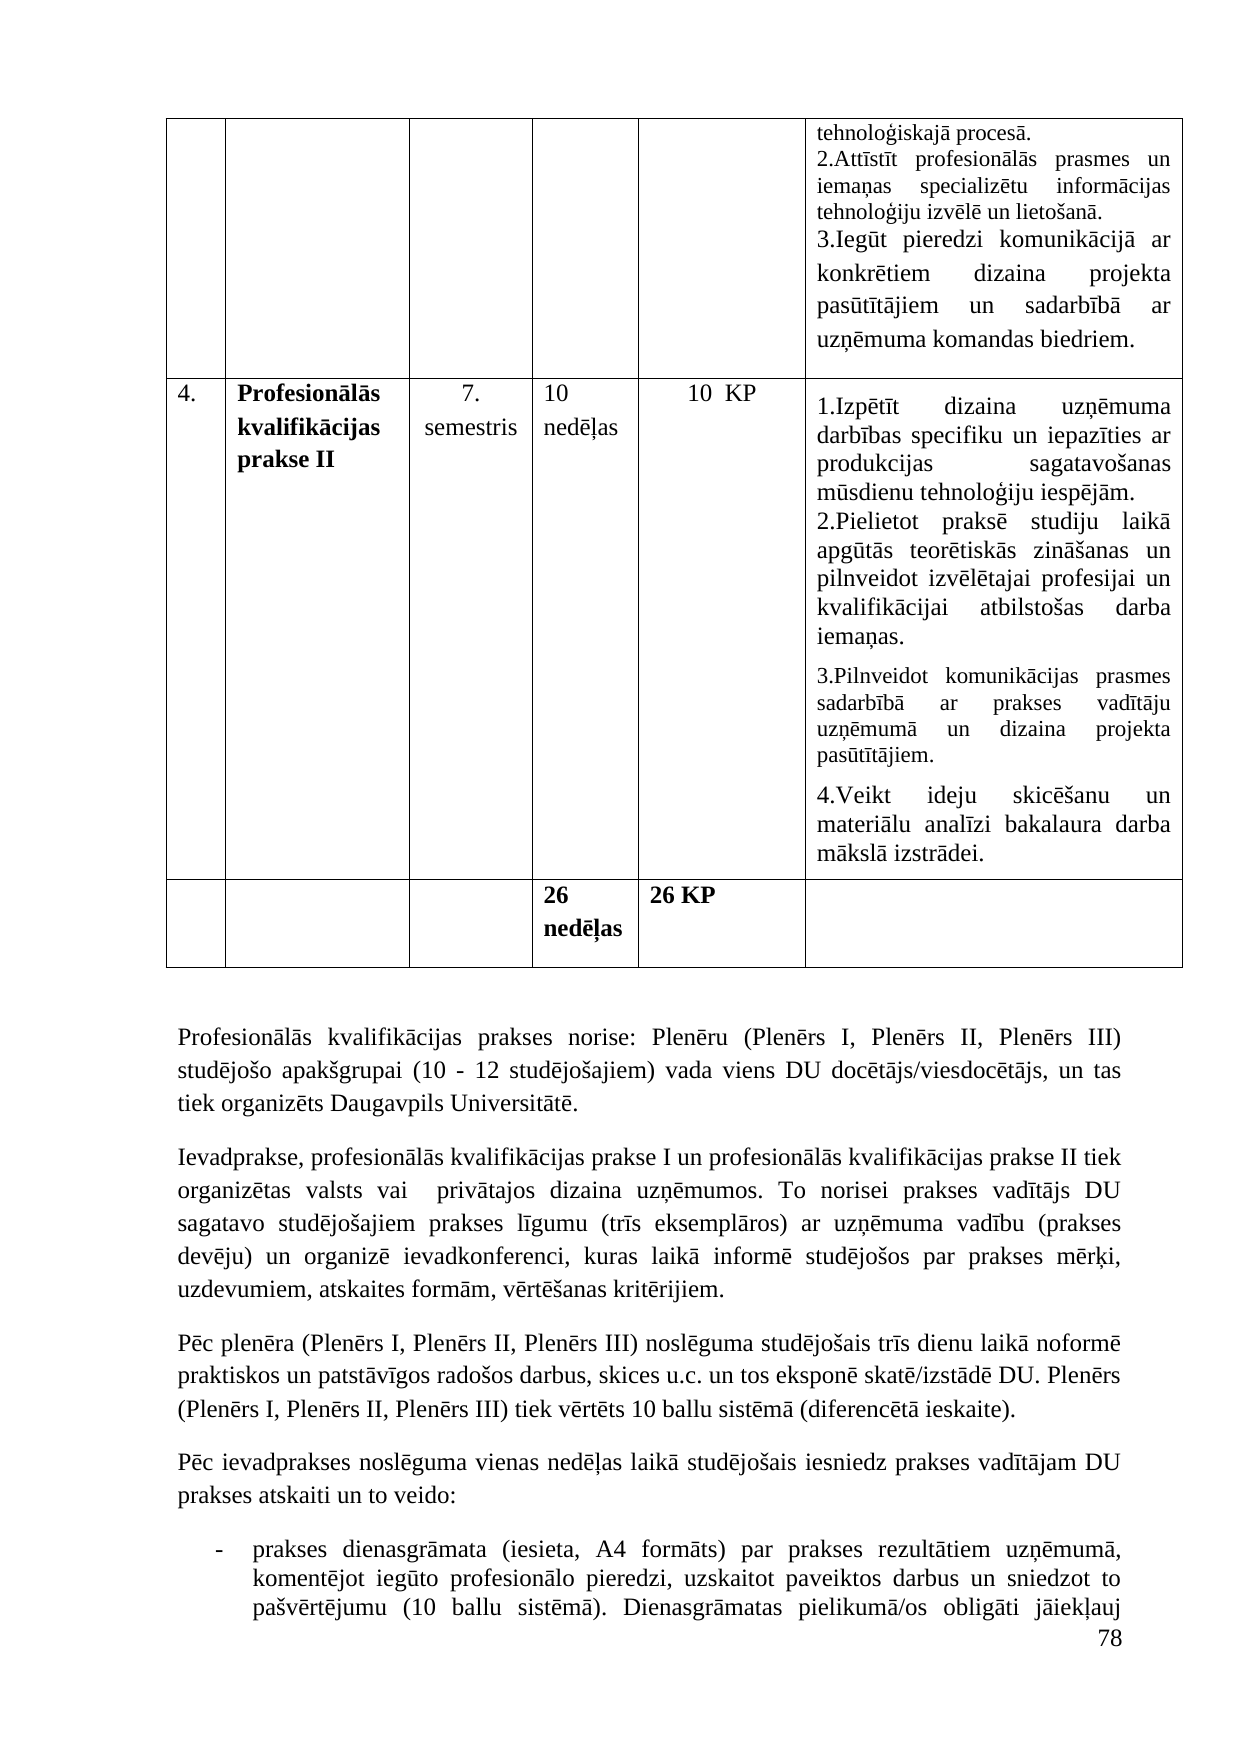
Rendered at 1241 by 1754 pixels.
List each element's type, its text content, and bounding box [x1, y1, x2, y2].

text Pēc plenēra (Plenērs I, Plenērs II, Plenērs III) noslēguma studējošais trīs dienu laikā noformē praktiskos un patstāvīgos radošos darbus, skices u.c. un tos eksponē skatē/izstādē DU. Plenērs (Plenērs I, Plenērs II, Plenērs III) tiek vērtēts 10 ballu sistēmā (diferencētā ieskaite). [177, 1328, 1122, 1422]
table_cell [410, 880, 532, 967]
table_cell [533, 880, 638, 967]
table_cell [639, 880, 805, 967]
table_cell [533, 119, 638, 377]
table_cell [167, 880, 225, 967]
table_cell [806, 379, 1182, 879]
text Pēc ievadprakses noslēguma vienas nedēļas laikā studējošais iesniedz prakses vadītājam DU prakses atskaiti un to veido: [177, 1447, 1122, 1509]
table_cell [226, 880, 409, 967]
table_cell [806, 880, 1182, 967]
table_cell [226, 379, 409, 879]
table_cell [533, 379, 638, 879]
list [215, 1534, 1122, 1621]
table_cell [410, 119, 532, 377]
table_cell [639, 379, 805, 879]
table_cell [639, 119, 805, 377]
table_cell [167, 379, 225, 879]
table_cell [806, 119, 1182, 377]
text Ievadprakse, profesionālās kvalifikācijas prakse I un profesionālās kvalifikācijas prakse II tiek organizētas valsts vai privātajos dizaina uzņēmumos. To norisei prakses vadītājs DU sagatavo studējošajiem prakses līgumu (trīs eksemplāros) ar uzņēmuma vadību (prakses devēju) un organizē ievadkonferenci, kuras laikā informē studējošos par prakses mērķi, uzdevumiem, atskaites formām, vērtēšanas kritērijiem. [177, 1142, 1122, 1302]
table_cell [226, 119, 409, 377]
text Profesionālās kvalifikācijas prakses norise: Plenēru (Plenērs I, Plenērs II, Plenērs III) studējošo apakšgrupai (10 - 12 studējošajiem) vada viens DU docētājs/viesdocētājs, un tas tiek organizēts Daugavpils Universitātē. [177, 1022, 1122, 1117]
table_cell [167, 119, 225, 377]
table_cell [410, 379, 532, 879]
